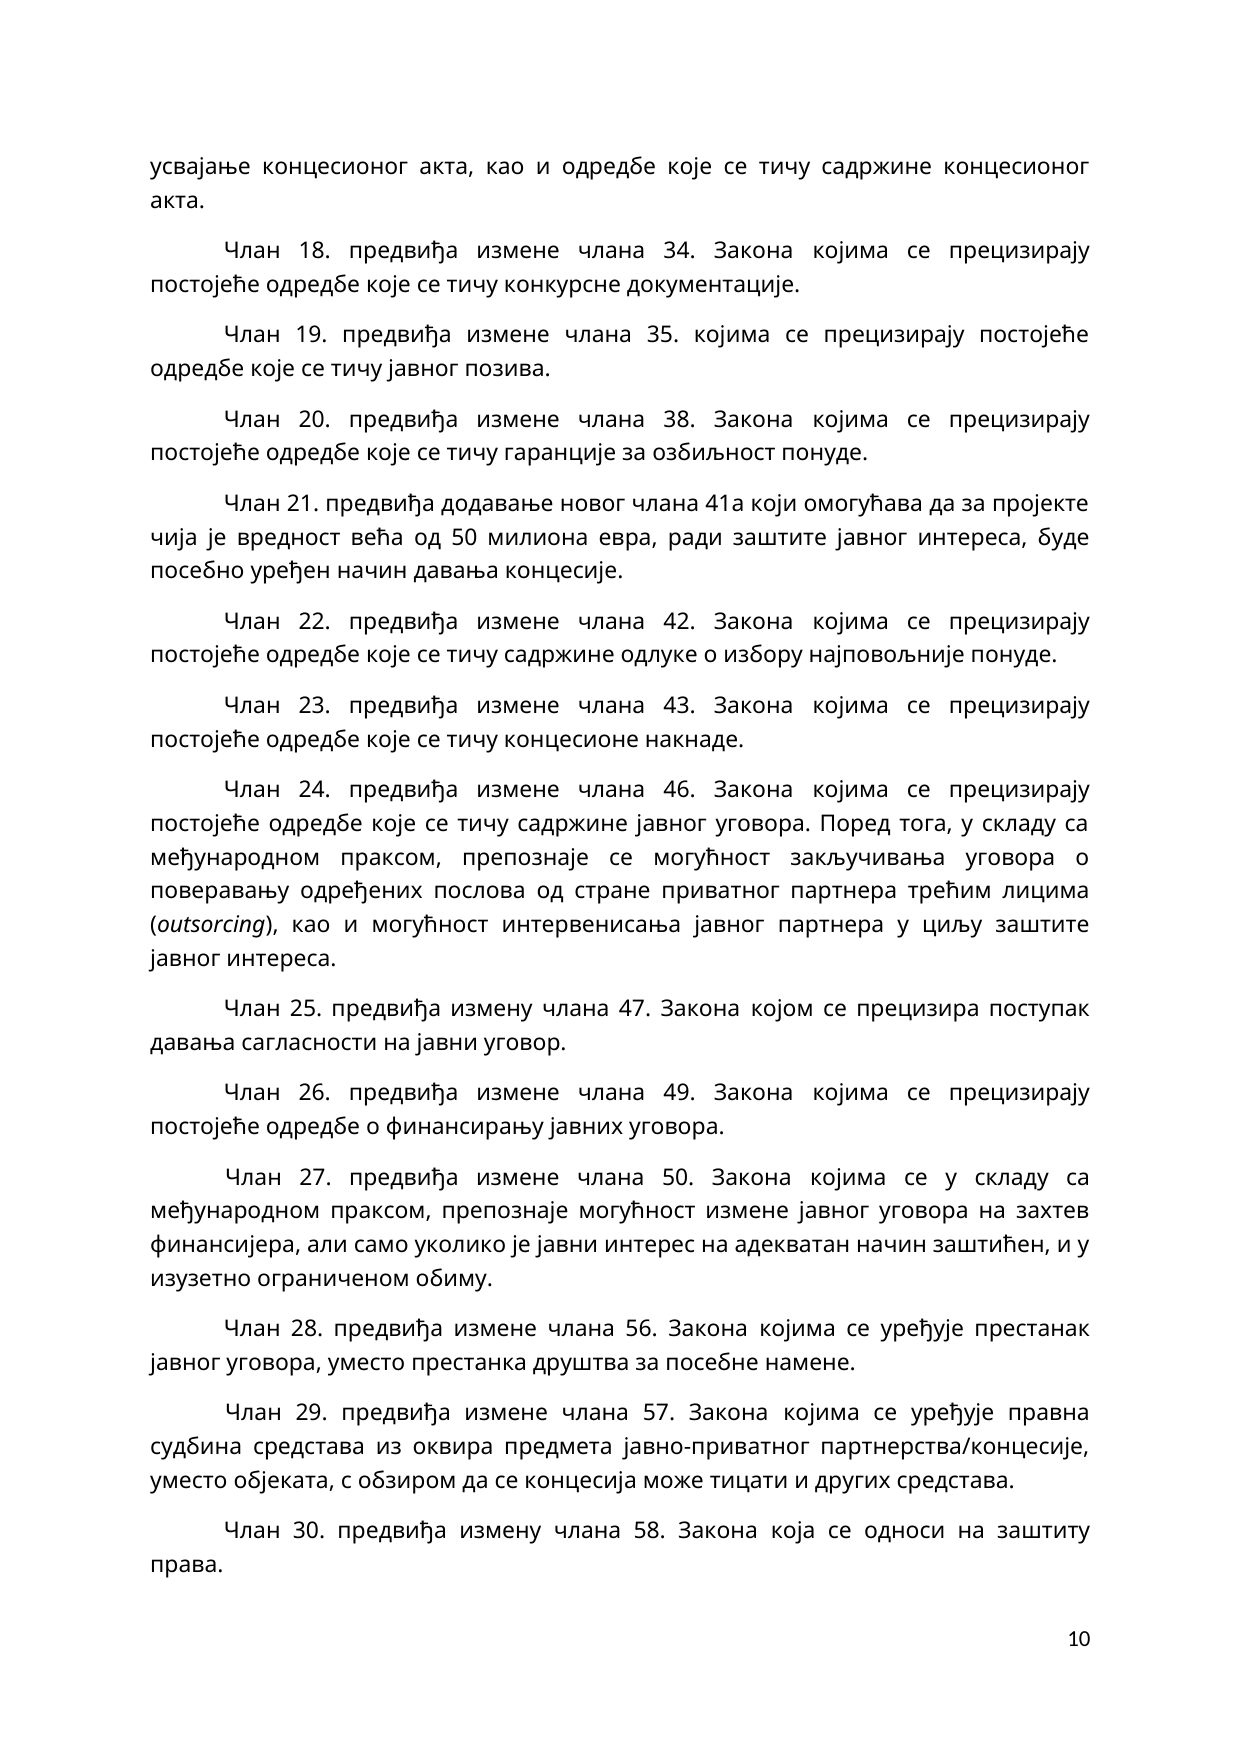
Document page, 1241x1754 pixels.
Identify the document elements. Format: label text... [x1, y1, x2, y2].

text Члан 27. предвиђа измене члана 50. Закона којима се у складу са међународном праксом, препознаје могућност измене јавног уговора на захтев финансијера, али само уколико је јавни интерес на адекватан начин заштићен, и у изузетно ограниченом обиму. [150, 1160, 1090, 1293]
text Члан 24. предвиђа измене члана 46. Закона којима се прецизирају постојеће одредбе које се тичу садржине јавног уговора. Поред тога, у складу са међународном праксом, препознаје се могућност закључивања уговора о поверавању одређених послова од стране приватног партнера трећим лицима (outsorcing), као и могућност интервенисања јавног партнера у циљу заштите јавног интереса. [150, 773, 1090, 973]
text Члан 22. предвиђа измене члана 42. Закона којима се прецизирају постојеће одредбе које се тичу садржине одлуке о избору најповољније понуде. [150, 604, 1090, 669]
text Члан 25. предвиђа измену члана 47. Закона којом се прецизира поступак давања сагласности на јавни уговор. [150, 992, 1090, 1057]
text Члан 30. предвиђа измену члана 58. Закона која се односи на заштиту права. [150, 1514, 1090, 1579]
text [150, 150, 1090, 215]
text Члан 26. предвиђа измене члана 49. Закона којима се прецизирају постојеће одредбе о финансирању јавних уговора. [150, 1076, 1090, 1141]
text Члан 29. предвиђа измене члана 57. Закона којима се уређује правна судбина средстава из оквира предмета јавно-приватног партнерства/концесије, уместо објеката, с обзиром да се концесија може тицати и других средстава. [150, 1396, 1090, 1495]
text Члан 19. предвиђа измене члана 35. којима се прецизирају постојеће одредбе које се тичу јавног позива. [150, 318, 1090, 383]
text Члан 23. предвиђа измене члана 43. Закона којима се прецизирају постојеће одредбе које се тичу концесионе накнаде. [150, 689, 1090, 754]
text Члан 21. предвиђа додавање новог члана 41а који омогућава да за пројекте чија је вредност већа од 50 милиона евра, ради заштите јавног интереса, буде посебно уређен начин давања концесије. [150, 487, 1090, 585]
text Члан 18. предвиђа измене члана 34. Закона којима се прецизирају постојеће одредбе које се тичу конкурсне документације. [150, 234, 1090, 299]
text Члан 20. предвиђа измене члана 38. Закона којима се прецизирају постојеће одредбе које се тичу гаранције за озбиљност понуде. [150, 402, 1090, 467]
text Члан 28. предвиђа измене члана 56. Закона којима се уређује престанак јавног уговора, уместо престанка друштва за посебне намене. [150, 1312, 1090, 1377]
